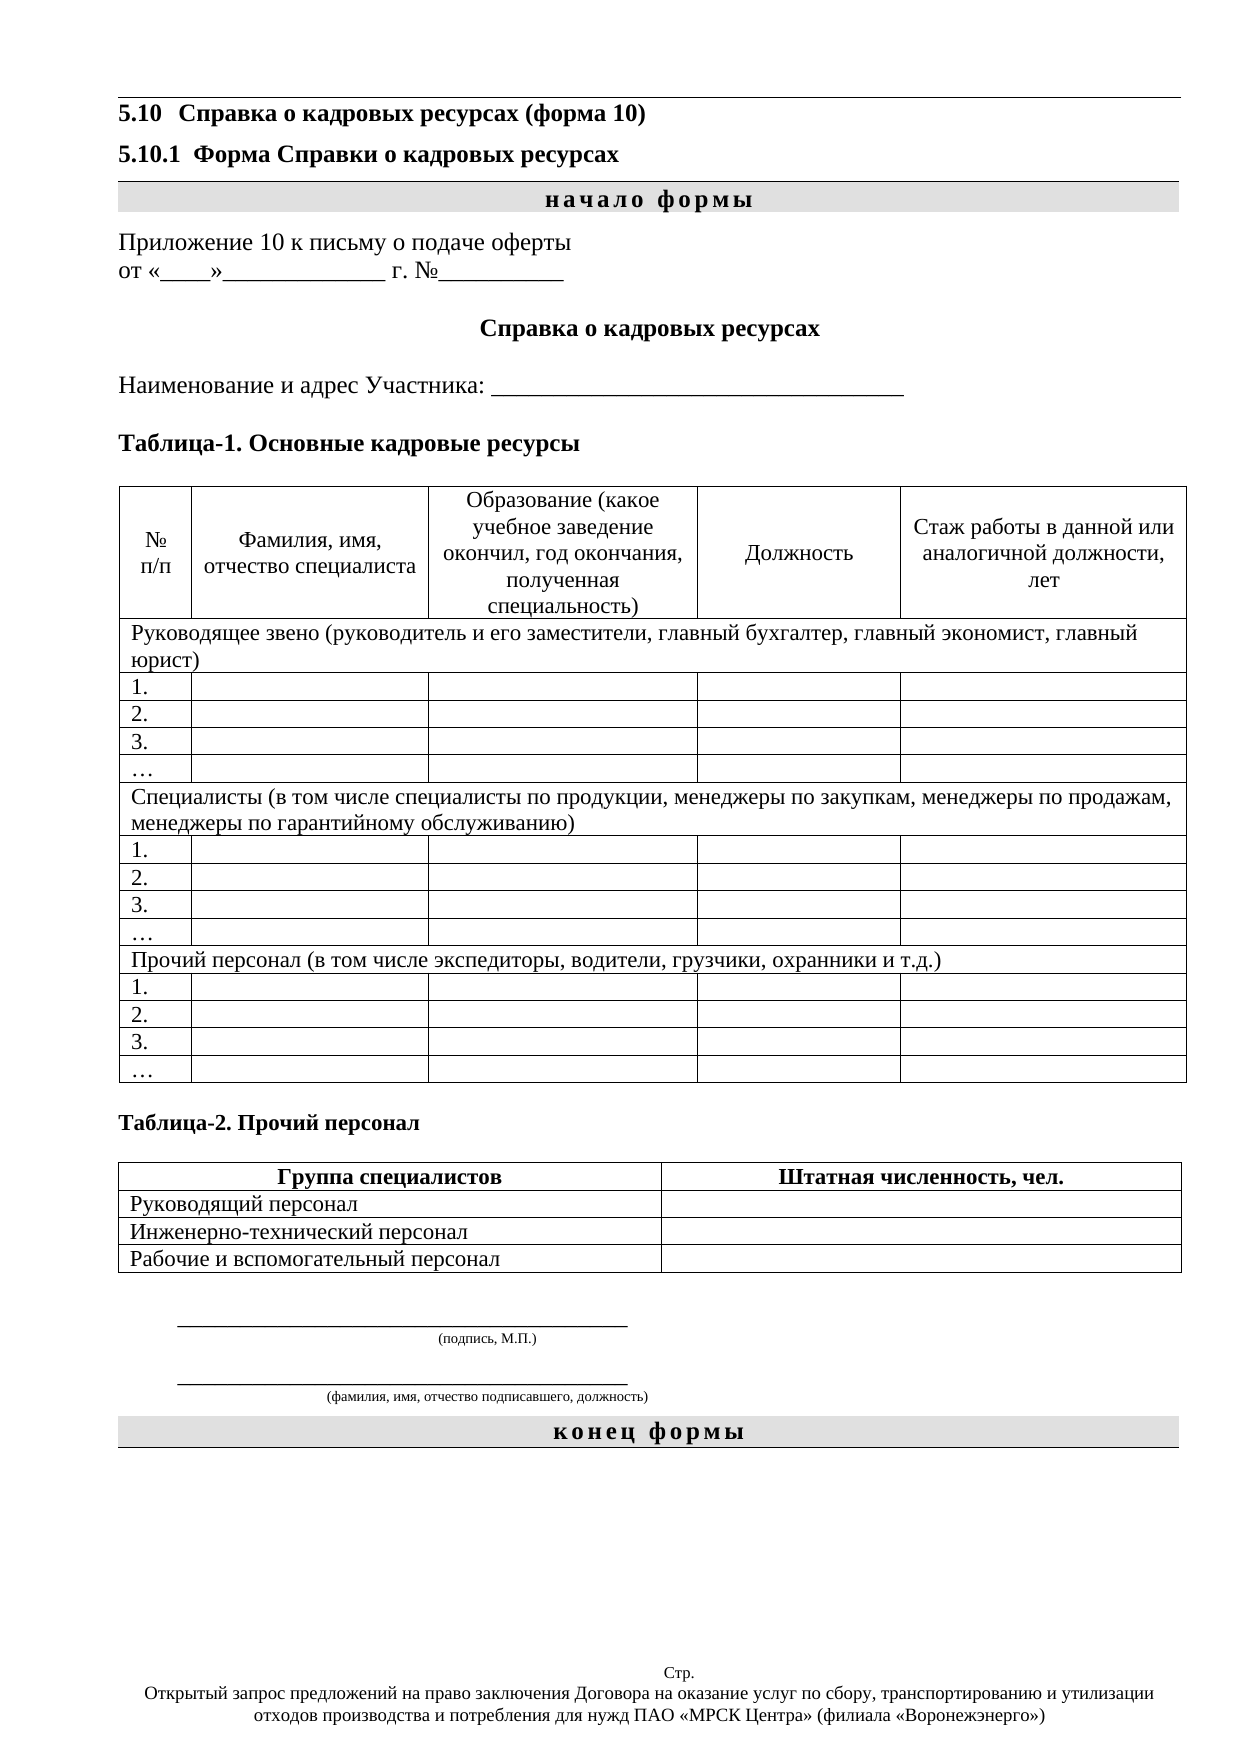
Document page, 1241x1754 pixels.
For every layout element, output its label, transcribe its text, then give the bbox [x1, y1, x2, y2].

table_cell [901, 755, 1186, 782]
table_cell [662, 1245, 1181, 1272]
table_cell … [120, 919, 191, 945]
table_cell [120, 836, 191, 863]
table_cell [120, 891, 191, 918]
table_cell [192, 728, 428, 754]
table_cell [192, 673, 428, 699]
table_cell [901, 701, 1186, 727]
text Справка о кадровых ресурсах [118, 313, 1181, 342]
table_cell [662, 1218, 1181, 1244]
table_cell [698, 1056, 900, 1082]
table_cell [901, 836, 1186, 863]
table_cell [698, 1001, 900, 1027]
table_cell [120, 673, 191, 699]
text ____________________________________ [118, 1301, 1181, 1330]
table_header Должность [698, 487, 900, 618]
text (подпись, М.П.) [118, 1330, 797, 1359]
table_cell [901, 1056, 1186, 1082]
table_cell [192, 919, 428, 945]
text Наименование и адрес Участника: _________________________________ [118, 371, 1181, 399]
table_cell [429, 755, 697, 782]
table_cell [698, 1028, 900, 1054]
table_cell [192, 864, 428, 890]
text Приложение 10 к письму о подаче оферты от «____»_____________ г. №__________ [118, 227, 1181, 284]
table_cell [698, 974, 900, 1000]
table_cell [120, 1028, 191, 1054]
table_cell [901, 919, 1186, 945]
table_cell [429, 919, 697, 945]
text Таблица-2. Прочий персонал [118, 1109, 1181, 1136]
table_cell Прочий персонал (в том числе экспедиторы, водители, грузчики, охранники и т.д.) [120, 946, 1186, 972]
table_cell Рабочие и вспомогательный персонал [119, 1245, 661, 1272]
subtitle Справка о кадровых ресурсах (форма 10) [118, 98, 1181, 127]
table_cell [120, 974, 191, 1000]
text ____________________________________ [118, 1359, 1181, 1388]
table_header Фамилия, имя, отчество специалиста [192, 487, 428, 618]
table_cell [901, 974, 1186, 1000]
table_cell [429, 974, 697, 1000]
table_cell [120, 728, 191, 754]
table_cell [429, 891, 697, 918]
table_cell [698, 891, 900, 918]
text начало формы [118, 182, 1179, 212]
table_cell [192, 1001, 428, 1027]
table_header Группа специалистов [119, 1163, 661, 1189]
table_cell [429, 728, 697, 754]
table_cell [901, 1001, 1186, 1027]
table_cell [901, 728, 1186, 754]
table_cell [429, 864, 697, 890]
table_cell [120, 864, 191, 890]
table_cell [120, 701, 191, 727]
table_cell Инженерно-технический персонал [119, 1218, 661, 1244]
table_cell [698, 755, 900, 782]
table_cell [429, 1056, 697, 1082]
table_cell [662, 1191, 1181, 1217]
table_cell [698, 673, 900, 699]
table_header Штатная численность, чел. [662, 1163, 1181, 1189]
table_cell [429, 701, 697, 727]
table_cell [429, 1001, 697, 1027]
table_cell [698, 728, 900, 754]
table_cell … [120, 755, 191, 782]
table_cell Руководящее звено (руководитель и его заместители, главный бухгалтер, главный экономист, главный юрист) [120, 619, 1186, 672]
text конец формы [118, 1416, 1179, 1447]
table_cell [698, 701, 900, 727]
table_cell Специалисты (в том числе специалисты по продукции, менеджеры по закупкам, менеджеры по продажам, менеджеры по гарантийному обслуживанию) [120, 783, 1186, 835]
table_cell [698, 836, 900, 863]
table_cell [901, 673, 1186, 699]
table_cell [192, 1028, 428, 1054]
table_cell [901, 864, 1186, 890]
text (фамилия, имя, отчество подписавшего, должность) [118, 1388, 797, 1416]
table_cell [429, 836, 697, 863]
table_cell … [120, 1056, 191, 1082]
table_cell [698, 919, 900, 945]
table_cell [120, 1001, 191, 1027]
table_cell [192, 1056, 428, 1082]
table_cell [192, 891, 428, 918]
table_cell [192, 701, 428, 727]
text Таблица-1. Основные кадровые ресурсы [118, 428, 1181, 457]
table_cell [192, 755, 428, 782]
subtitle Форма Справки о кадровых ресурсах [118, 139, 1181, 168]
table_cell [698, 864, 900, 890]
table_cell [901, 891, 1186, 918]
table_header № п/п [120, 487, 191, 618]
table_cell [429, 1028, 697, 1054]
table_cell Руководящий персонал [119, 1191, 661, 1217]
table_header Стаж работы в данной или аналогичной должности, лет [901, 487, 1186, 618]
table_cell [901, 1028, 1186, 1054]
table_cell [192, 836, 428, 863]
table_cell [429, 673, 697, 699]
table_header Образование (какое учебное заведение окончил, год окончания, полученная специальность) [429, 487, 697, 618]
table_cell [192, 974, 428, 1000]
